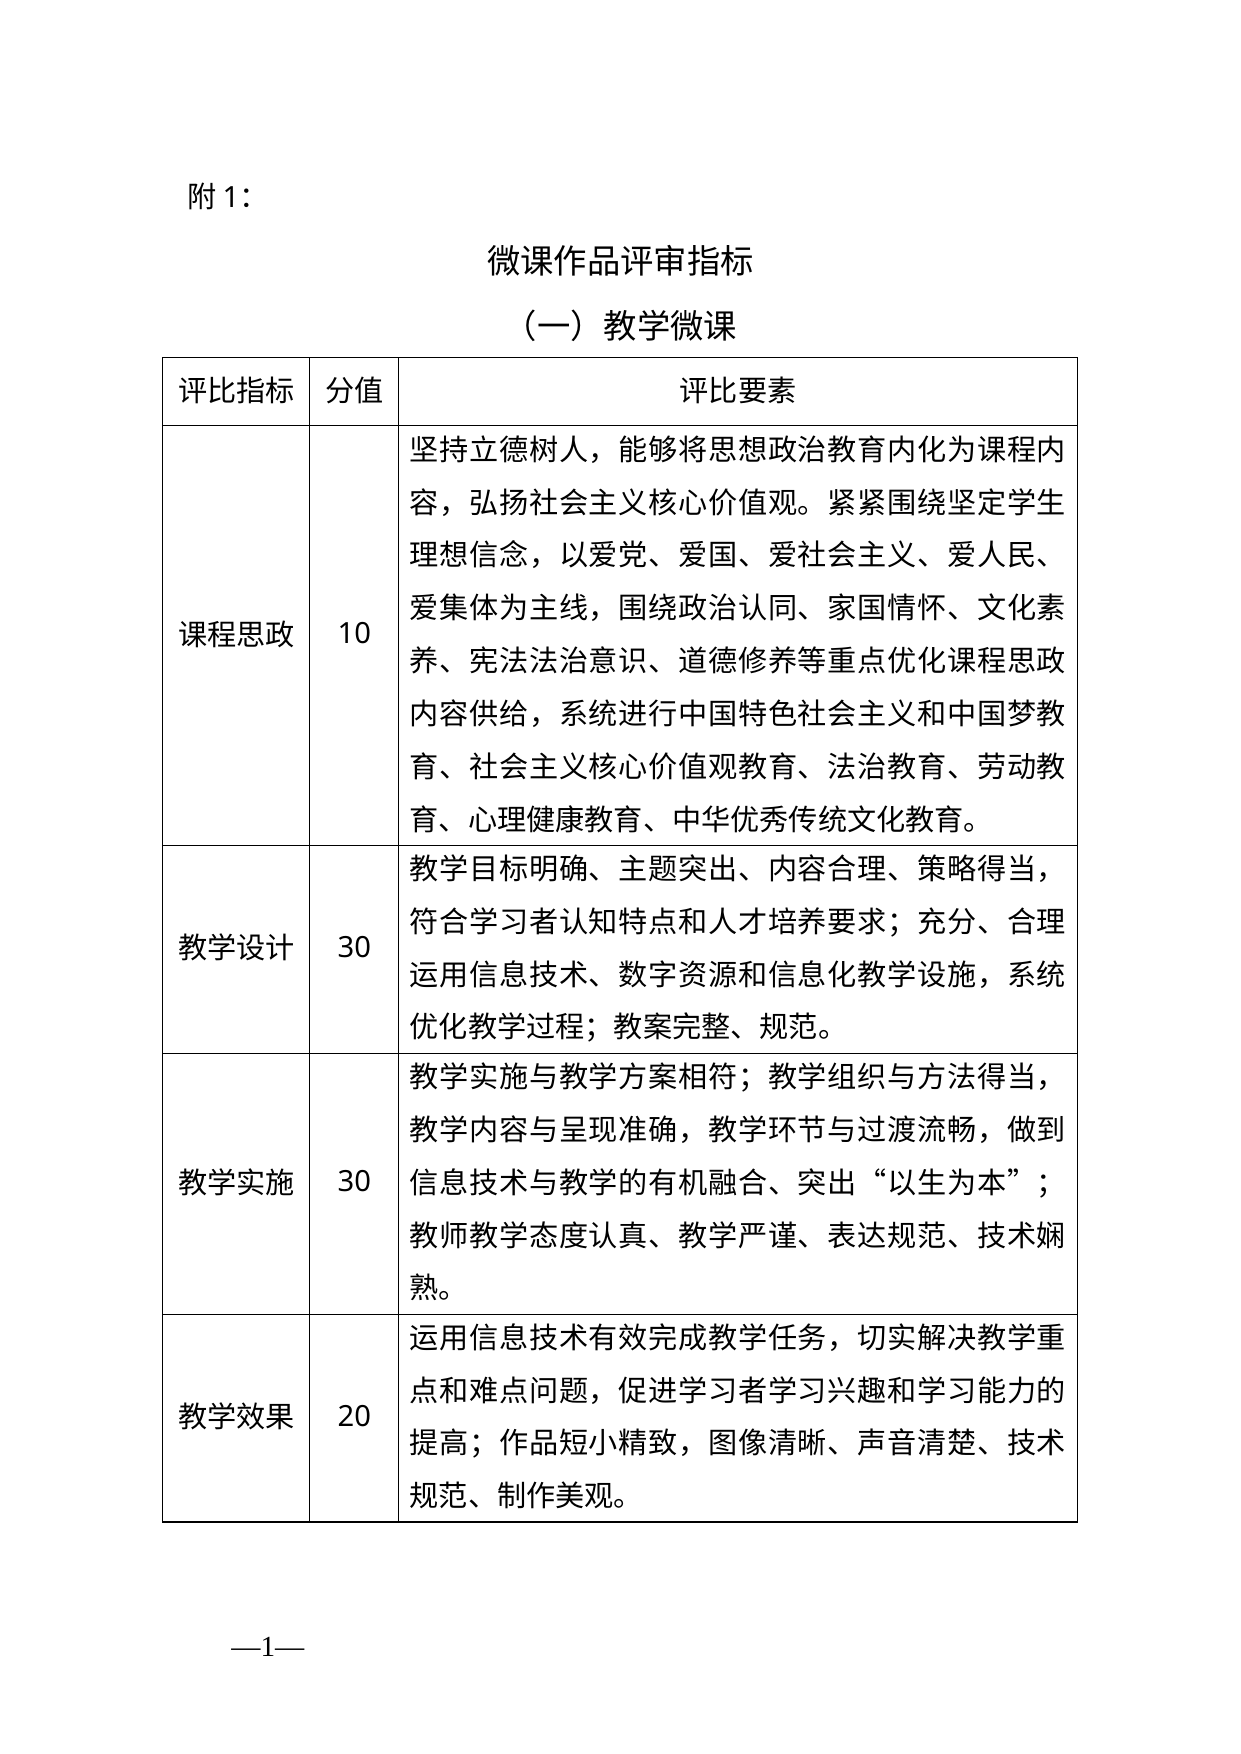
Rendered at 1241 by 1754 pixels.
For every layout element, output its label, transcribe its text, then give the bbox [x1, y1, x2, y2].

table_cell 运用信息技术有效完成教学任务，切实解决教学重点和难点问题，促进学习者学习兴趣和学习能力的提高；作品短小精致，图像清晰、声音清楚、技术规范、制作美观。 [399, 1315, 1077, 1521]
table_header 评比指标 [163, 358, 309, 425]
table_header 评比要素 [399, 358, 1077, 425]
table_cell 教学设计 [163, 846, 309, 1053]
table_cell 10 [310, 426, 398, 844]
table_cell 教学效果 [163, 1315, 309, 1521]
table_header 分值 [310, 358, 398, 425]
table_cell 教学目标明确、主题突出、内容合理、策略得当，符合学习者认知特点和人才培养要求；充分、合理运用信息技术、数字资源和信息化教学设施，系统优化教学过程；教案完整、规范。 [399, 846, 1077, 1053]
text 附1： [187, 162, 1053, 227]
table_cell 20 [310, 1315, 398, 1521]
table_cell 30 [310, 1054, 398, 1313]
table_cell 教学实施与教学方案相符；教学组织与方法得当，教学内容与呈现准确，教学环节与过渡流畅，做到信息技术与教学的有机融合、突出“以生为本”；教师教学态度认真、教学严谨、表达规范、技术娴熟。 [399, 1054, 1077, 1313]
table_cell 课程思政 [163, 426, 309, 844]
table_cell 30 [310, 846, 398, 1053]
text （一）教学微课 [187, 292, 1053, 357]
table_cell 坚持立德树人，能够将思想政治教育内化为课程内容，弘扬社会主义核心价值观。紧紧围绕坚定学生理想信念，以爱党、爱国、爱社会主义、爱人民、爱集体为主线，围绕政治认同、家国情怀、文化素养、宪法法治意识、道德修养等重点优化课程思政内容供给，系统进行中国特色社会主义和中国梦教育、社会主义核心价值观教育、法治教育、劳动教育、心理健康教育、中华优秀传统文化教育。 [399, 426, 1077, 844]
table_cell 教学实施 [163, 1054, 309, 1313]
text 微课作品评审指标 [187, 227, 1053, 292]
